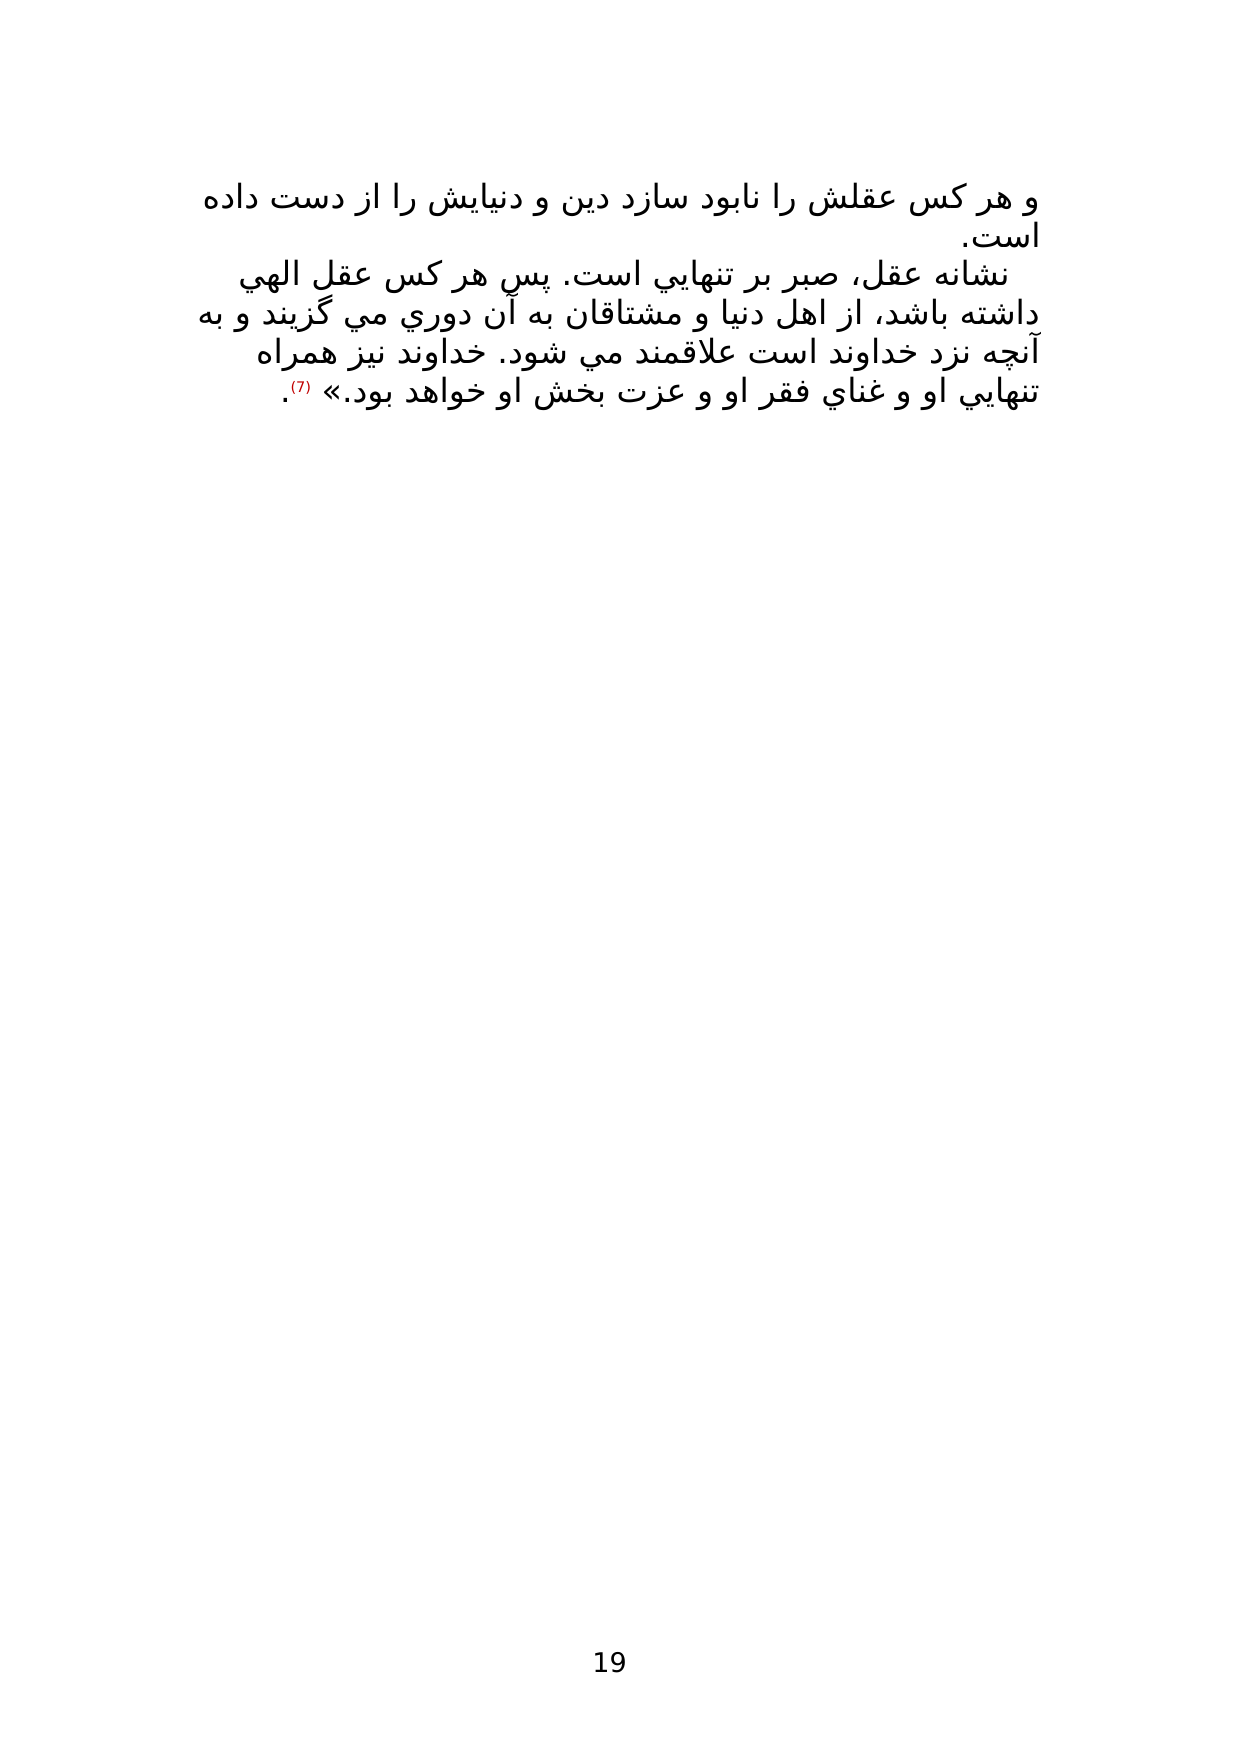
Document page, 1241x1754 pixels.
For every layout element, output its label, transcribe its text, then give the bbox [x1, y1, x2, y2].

text نشانه عقل، صبر بر تنهايي است. پس هر كس عقل الهي داشته باشد، از اهل دنيا و مشتاقان به آن دوري مي گزيند و به آنچه نزد خداوند است علاقمند مي شود. خداوند نيز همراه تنهايي او و غناي فقر او و عزت بخش او خواهد بود.» (7). [178, 255, 1041, 410]
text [178, 177, 1041, 255]
